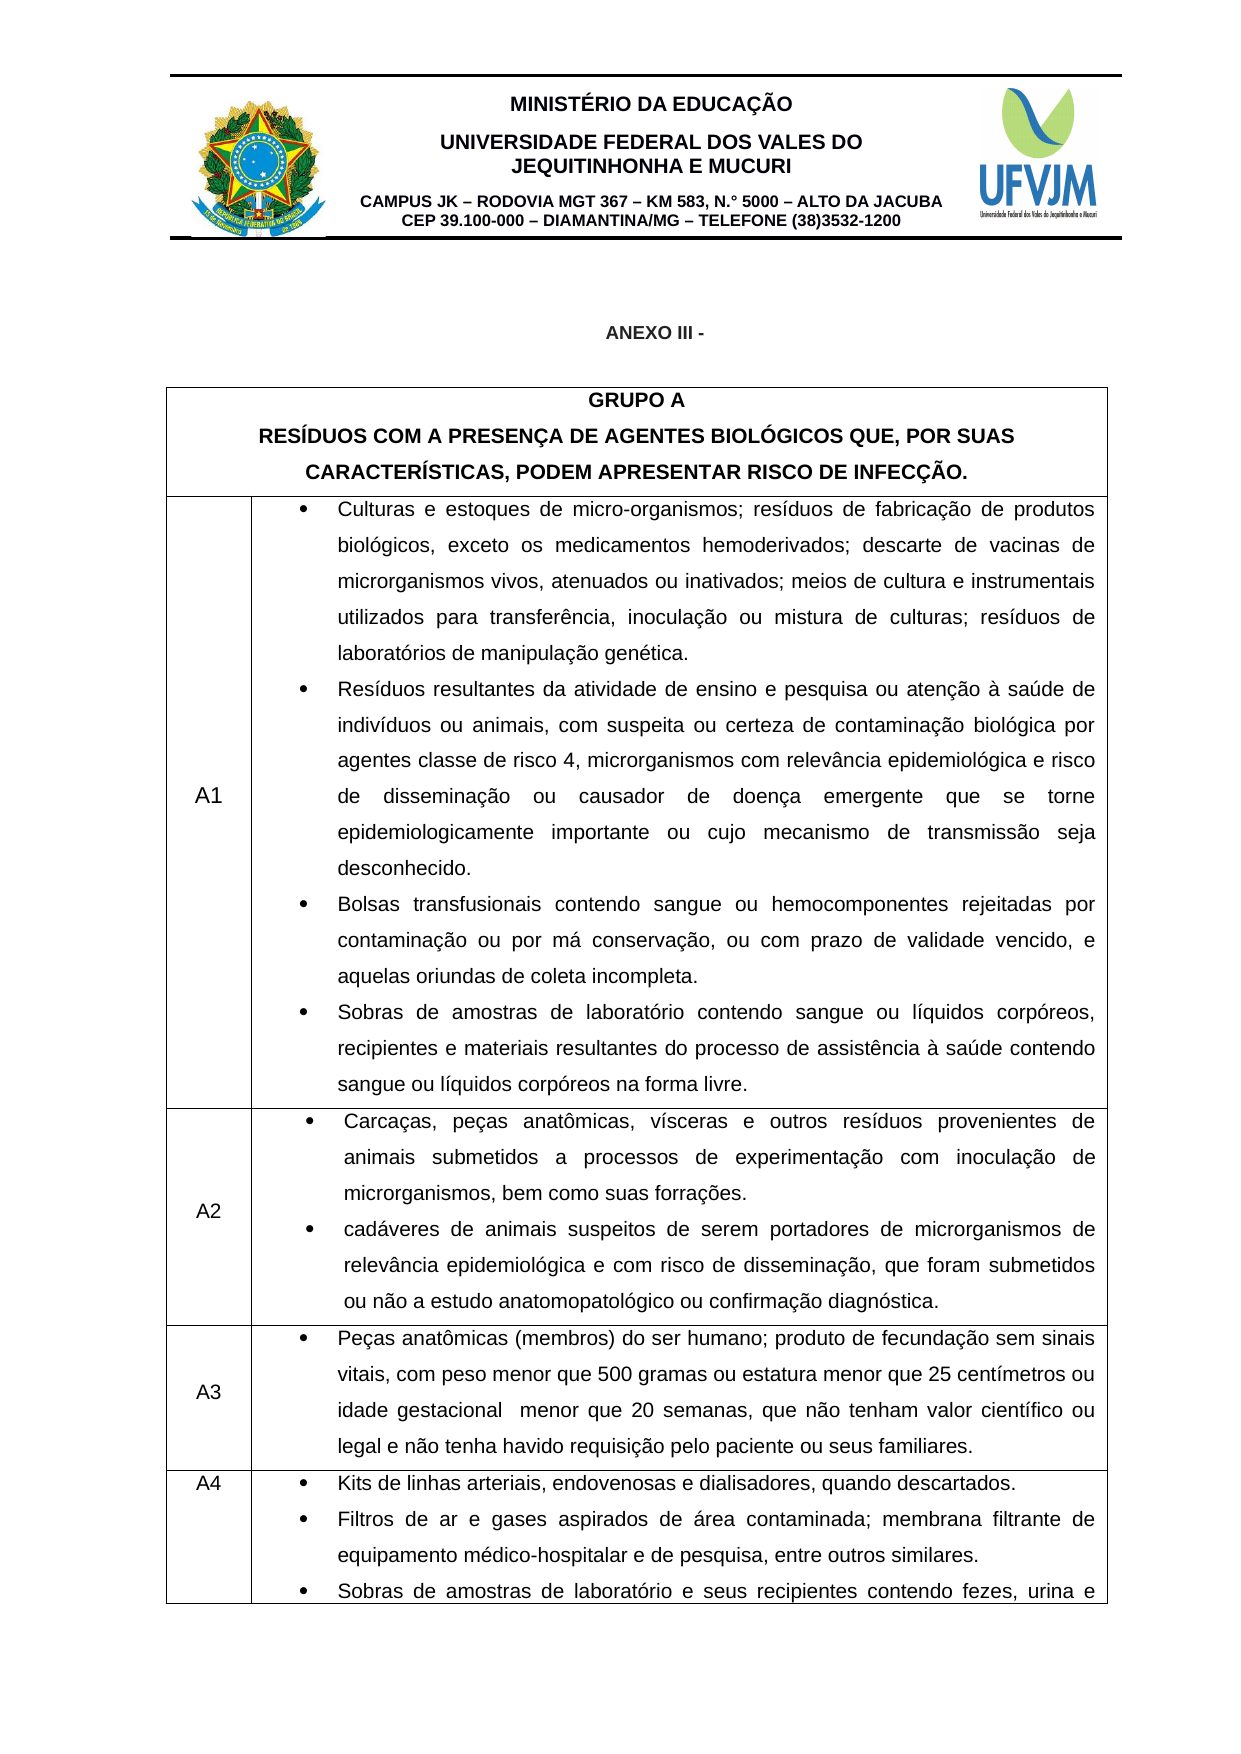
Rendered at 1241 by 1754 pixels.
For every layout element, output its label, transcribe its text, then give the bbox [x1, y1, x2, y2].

picture [980, 88, 1098, 219]
table_cell Peças anatômicas (membros) do ser humano; produto de fecundação sem sinais vitais, com peso menor que 500 gramas ou estatura menor que 25 centímetros ou idade gestacional menor que 20 semanas, que não tenham valor científico ou legal e não tenha havido requisição pelo paciente ou seus familiares. [252, 1326, 1107, 1470]
table_cell Carcaças, peças anatômicas, vísceras e outros resíduos provenientes de animais submetidos a processos de experimentação com inoculação de microrganismos, bem como suas forrações. cadáveres de animais suspeitos de serem portadores de microrganismos de relevância epidemiológica e com risco de disseminação, que foram submetidos ou não a estudo anatomopatológico ou confirmação diagnóstica. [252, 1109, 1107, 1325]
table_cell A4 [167, 1471, 251, 1603]
text ANEXO III - [177, 322, 1122, 343]
table_cell A3 [167, 1326, 251, 1470]
table_cell Culturas e estoques de micro-organismos; resíduos de fabricação de produtos biológicos, exceto os medicamentos hemoderivados; descarte de vacinas de microrganismos vivos, atenuados ou inativados; meios de cultura e instrumentais utilizados para transferência, inoculação ou mistura de culturas; resíduos de laboratórios de manipulação genética. Resíduos resultantes da atividade de ensino e pesquisa ou atenção à saúde de indivíduos ou animais, com suspeita ou certeza de contaminação biológica por agentes classe de risco 4, microrganismos com relevância epidemiológica e risco de disseminação ou causador de doença emergente que se torne epidemiologicamente importante ou cujo mecanismo de transmissão seja desconhecido. Bolsas transfusionais contendo sangue ou hemocomponentes rejeitadas por contaminação ou por má conservação, ou com prazo de validade vencido, e aquelas oriundas de coleta incompleta. Sobras de amostras de laboratório contendo sangue ou líquidos corpóreos, recipientes e materiais resultantes do processo de assistência à saúde contendo sangue ou líquidos corpóreos na forma livre. [252, 497, 1107, 1108]
table_cell A1 [167, 497, 251, 1108]
table_header GRUPO A RESÍDUOS COM A PRESENÇA DE AGENTES BIOLÓGICOS QUE, POR SUAS CARACTERÍSTICAS, PODEM APRESENTAR RISCO DE INFECÇÃO. [167, 388, 1107, 496]
picture [191, 101, 326, 237]
table_cell A2 [167, 1109, 251, 1325]
